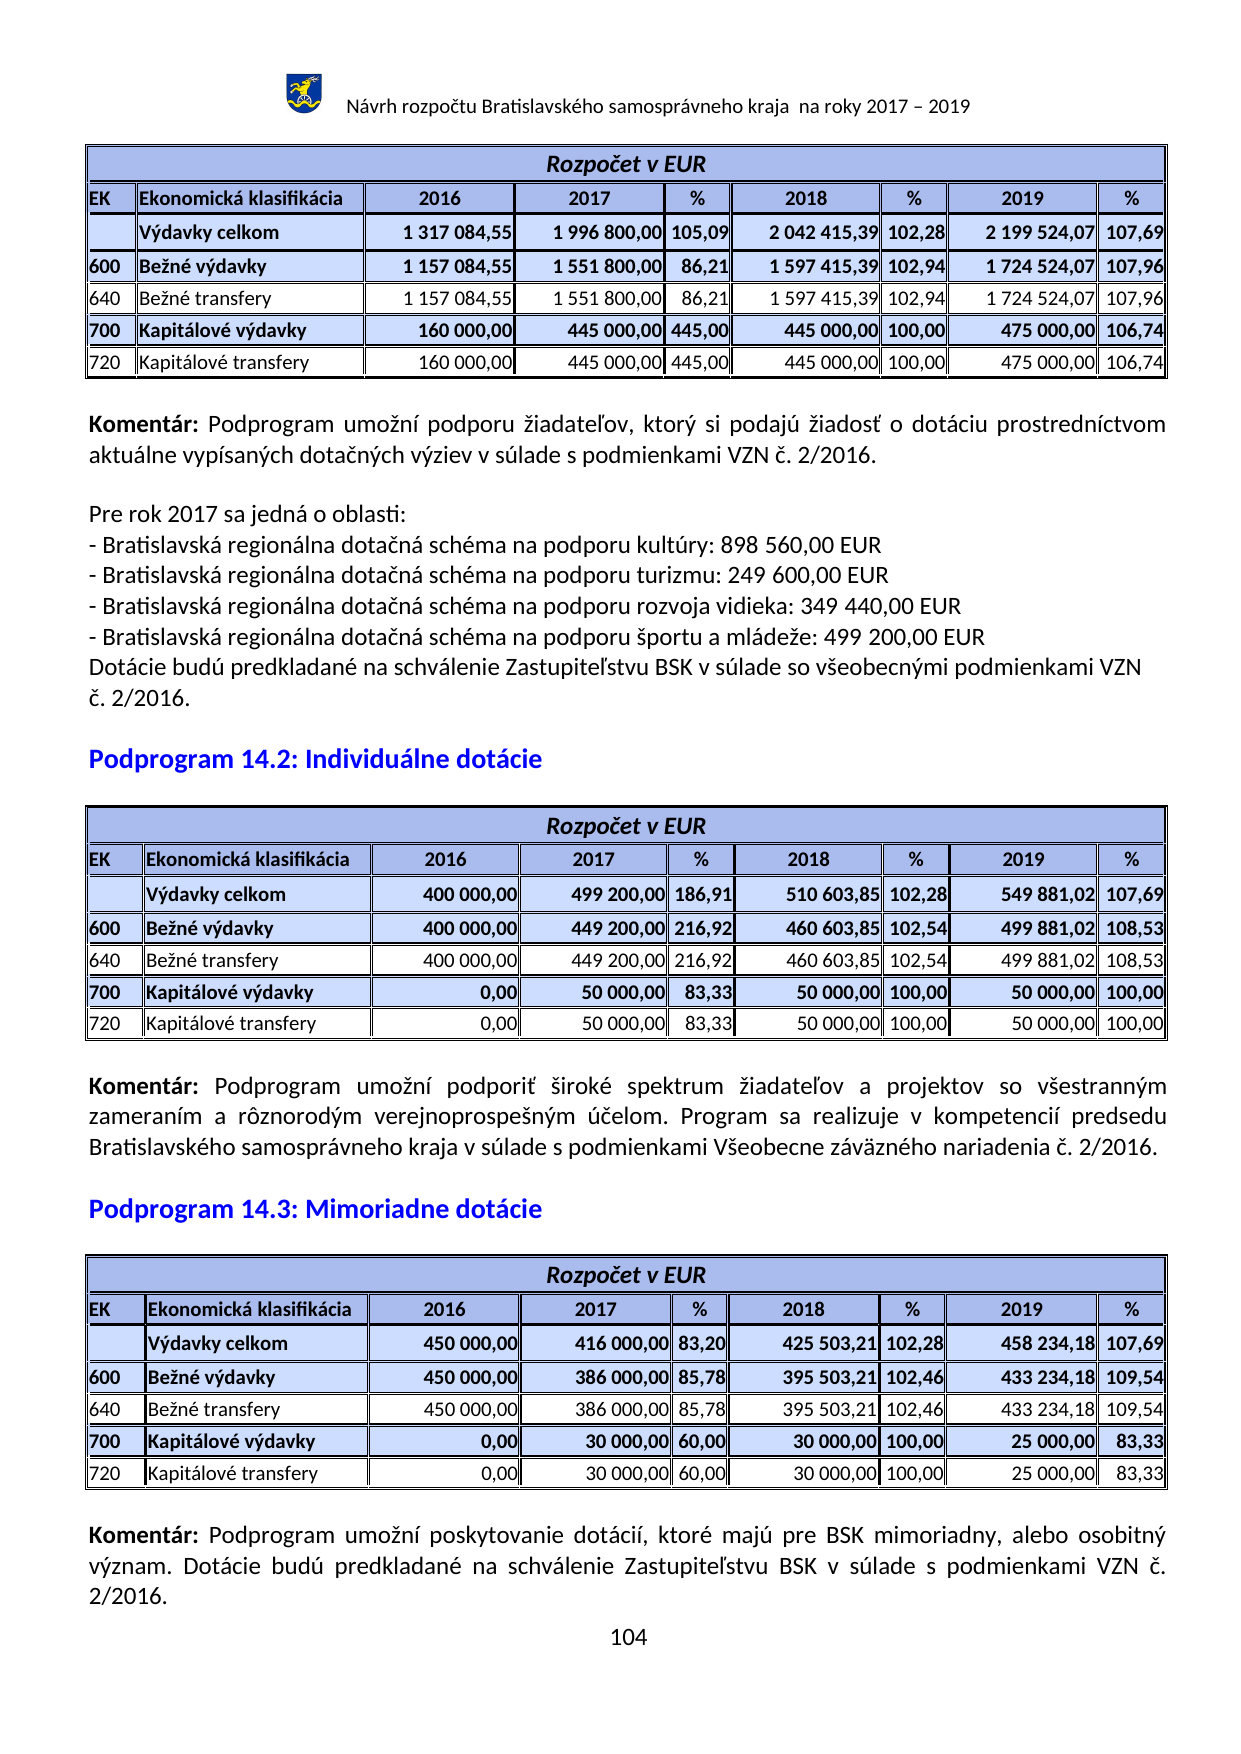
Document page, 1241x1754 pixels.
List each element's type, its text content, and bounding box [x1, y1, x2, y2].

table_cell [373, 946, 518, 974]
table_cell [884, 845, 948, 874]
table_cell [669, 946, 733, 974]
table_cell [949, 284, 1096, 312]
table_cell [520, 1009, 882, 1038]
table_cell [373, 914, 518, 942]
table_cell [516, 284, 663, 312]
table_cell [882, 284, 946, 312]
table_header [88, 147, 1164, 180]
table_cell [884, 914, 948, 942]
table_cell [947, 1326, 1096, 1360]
text Pre rok 2017 sa jedná o oblasti: [89, 499, 1168, 529]
picture [285, 73, 323, 114]
text - Bratislavská regionálna dotačná schéma na podporu turizmu: 249 600,00 EUR - Bratislavská regionálna dotačná schéma na podporu rozvoja vidieka: 349 440,00 EUR - Bratislavská regionálna dotačná schéma na podporu športu a mládeže: 499 200,00 EUR Dotácie budú predkladané na schválenie Zastupiteľstvu BSK v súlade so všeobecnými podmienkami VZN č. 2/2016. [89, 560, 1168, 712]
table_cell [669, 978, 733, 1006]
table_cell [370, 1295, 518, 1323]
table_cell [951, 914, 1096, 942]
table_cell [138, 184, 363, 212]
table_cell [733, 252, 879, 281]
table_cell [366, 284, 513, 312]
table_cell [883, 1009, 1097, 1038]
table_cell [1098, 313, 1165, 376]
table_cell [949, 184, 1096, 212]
text Komentár: Podprogram umožní podporu žiadateľov, ktorý si podajú žiadosť o dotáciu prostredníctvom aktuálne vypísaných dotačných výziev v súlade s podmienkami VZN č. 2/2016. [89, 408, 1168, 469]
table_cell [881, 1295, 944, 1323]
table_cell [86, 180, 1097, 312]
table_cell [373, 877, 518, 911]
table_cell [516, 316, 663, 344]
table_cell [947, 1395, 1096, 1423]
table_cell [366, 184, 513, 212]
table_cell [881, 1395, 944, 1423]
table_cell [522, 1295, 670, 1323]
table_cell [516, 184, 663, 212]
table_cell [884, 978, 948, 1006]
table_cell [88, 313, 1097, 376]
text Podprogram 14.2: Individuálne dotácie [89, 741, 1168, 776]
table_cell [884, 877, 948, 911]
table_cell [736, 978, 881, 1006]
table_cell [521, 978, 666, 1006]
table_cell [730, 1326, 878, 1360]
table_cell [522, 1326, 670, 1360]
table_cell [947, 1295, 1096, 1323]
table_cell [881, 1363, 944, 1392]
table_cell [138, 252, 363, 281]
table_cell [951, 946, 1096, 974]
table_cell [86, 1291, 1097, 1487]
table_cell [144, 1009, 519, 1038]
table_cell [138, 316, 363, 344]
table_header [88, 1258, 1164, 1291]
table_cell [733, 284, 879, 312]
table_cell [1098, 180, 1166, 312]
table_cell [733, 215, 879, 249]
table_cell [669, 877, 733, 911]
text Komentár: Podprogram umožní podporiť široké spektrum žiadateľov a projektov so všestranným zameraním a rôznorodým verejnoprospešným účelom. Program sa realizuje v kompetencií predsedu Bratislavského samosprávneho kraja v súlade s podmienkami Všeobecne záväzného nariadenia č. 2/2016. [89, 1070, 1168, 1162]
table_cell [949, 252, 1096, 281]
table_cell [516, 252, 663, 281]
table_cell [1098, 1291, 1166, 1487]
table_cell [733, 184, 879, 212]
text Podprogram 14.3: Mimoriadne dotácie [89, 1191, 1168, 1225]
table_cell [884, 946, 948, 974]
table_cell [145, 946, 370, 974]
text Komentár: Podprogram umožní poskytovanie dotácií, ktoré majú pre BSK mimoriadny, alebo osobitný význam. Dotácie budú predkladané na schválenie Zastupiteľstvu BSK v súlade s podmienkami VZN č. 2/2016. [89, 1519, 1168, 1611]
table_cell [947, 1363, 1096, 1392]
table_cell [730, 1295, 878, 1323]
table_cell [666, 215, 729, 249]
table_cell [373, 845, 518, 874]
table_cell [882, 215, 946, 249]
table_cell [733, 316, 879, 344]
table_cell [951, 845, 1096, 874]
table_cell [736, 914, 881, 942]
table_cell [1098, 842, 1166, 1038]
text - Bratislavská regionálna dotačná schéma na podporu kultúry: 898 560,00 EUR [89, 529, 1168, 560]
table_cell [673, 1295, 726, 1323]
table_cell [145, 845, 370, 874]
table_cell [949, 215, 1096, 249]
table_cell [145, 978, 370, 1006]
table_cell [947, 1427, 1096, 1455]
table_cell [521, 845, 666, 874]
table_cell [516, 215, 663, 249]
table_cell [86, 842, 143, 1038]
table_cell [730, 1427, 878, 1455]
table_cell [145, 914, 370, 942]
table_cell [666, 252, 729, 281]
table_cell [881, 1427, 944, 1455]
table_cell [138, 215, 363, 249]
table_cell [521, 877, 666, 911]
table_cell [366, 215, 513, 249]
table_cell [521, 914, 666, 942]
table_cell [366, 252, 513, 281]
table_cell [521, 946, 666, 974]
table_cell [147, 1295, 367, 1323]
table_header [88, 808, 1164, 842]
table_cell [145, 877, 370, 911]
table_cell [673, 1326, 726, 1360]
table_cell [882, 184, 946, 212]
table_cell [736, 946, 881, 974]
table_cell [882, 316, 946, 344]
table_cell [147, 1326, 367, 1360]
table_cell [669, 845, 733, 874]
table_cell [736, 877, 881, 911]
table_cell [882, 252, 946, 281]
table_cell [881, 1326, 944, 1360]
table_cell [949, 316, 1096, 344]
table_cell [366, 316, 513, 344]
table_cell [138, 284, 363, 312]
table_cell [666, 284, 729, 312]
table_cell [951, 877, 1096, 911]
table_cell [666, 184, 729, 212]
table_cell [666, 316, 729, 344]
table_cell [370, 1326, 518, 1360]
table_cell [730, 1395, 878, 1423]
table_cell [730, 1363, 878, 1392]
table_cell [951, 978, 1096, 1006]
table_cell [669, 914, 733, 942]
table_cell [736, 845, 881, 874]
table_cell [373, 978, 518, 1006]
